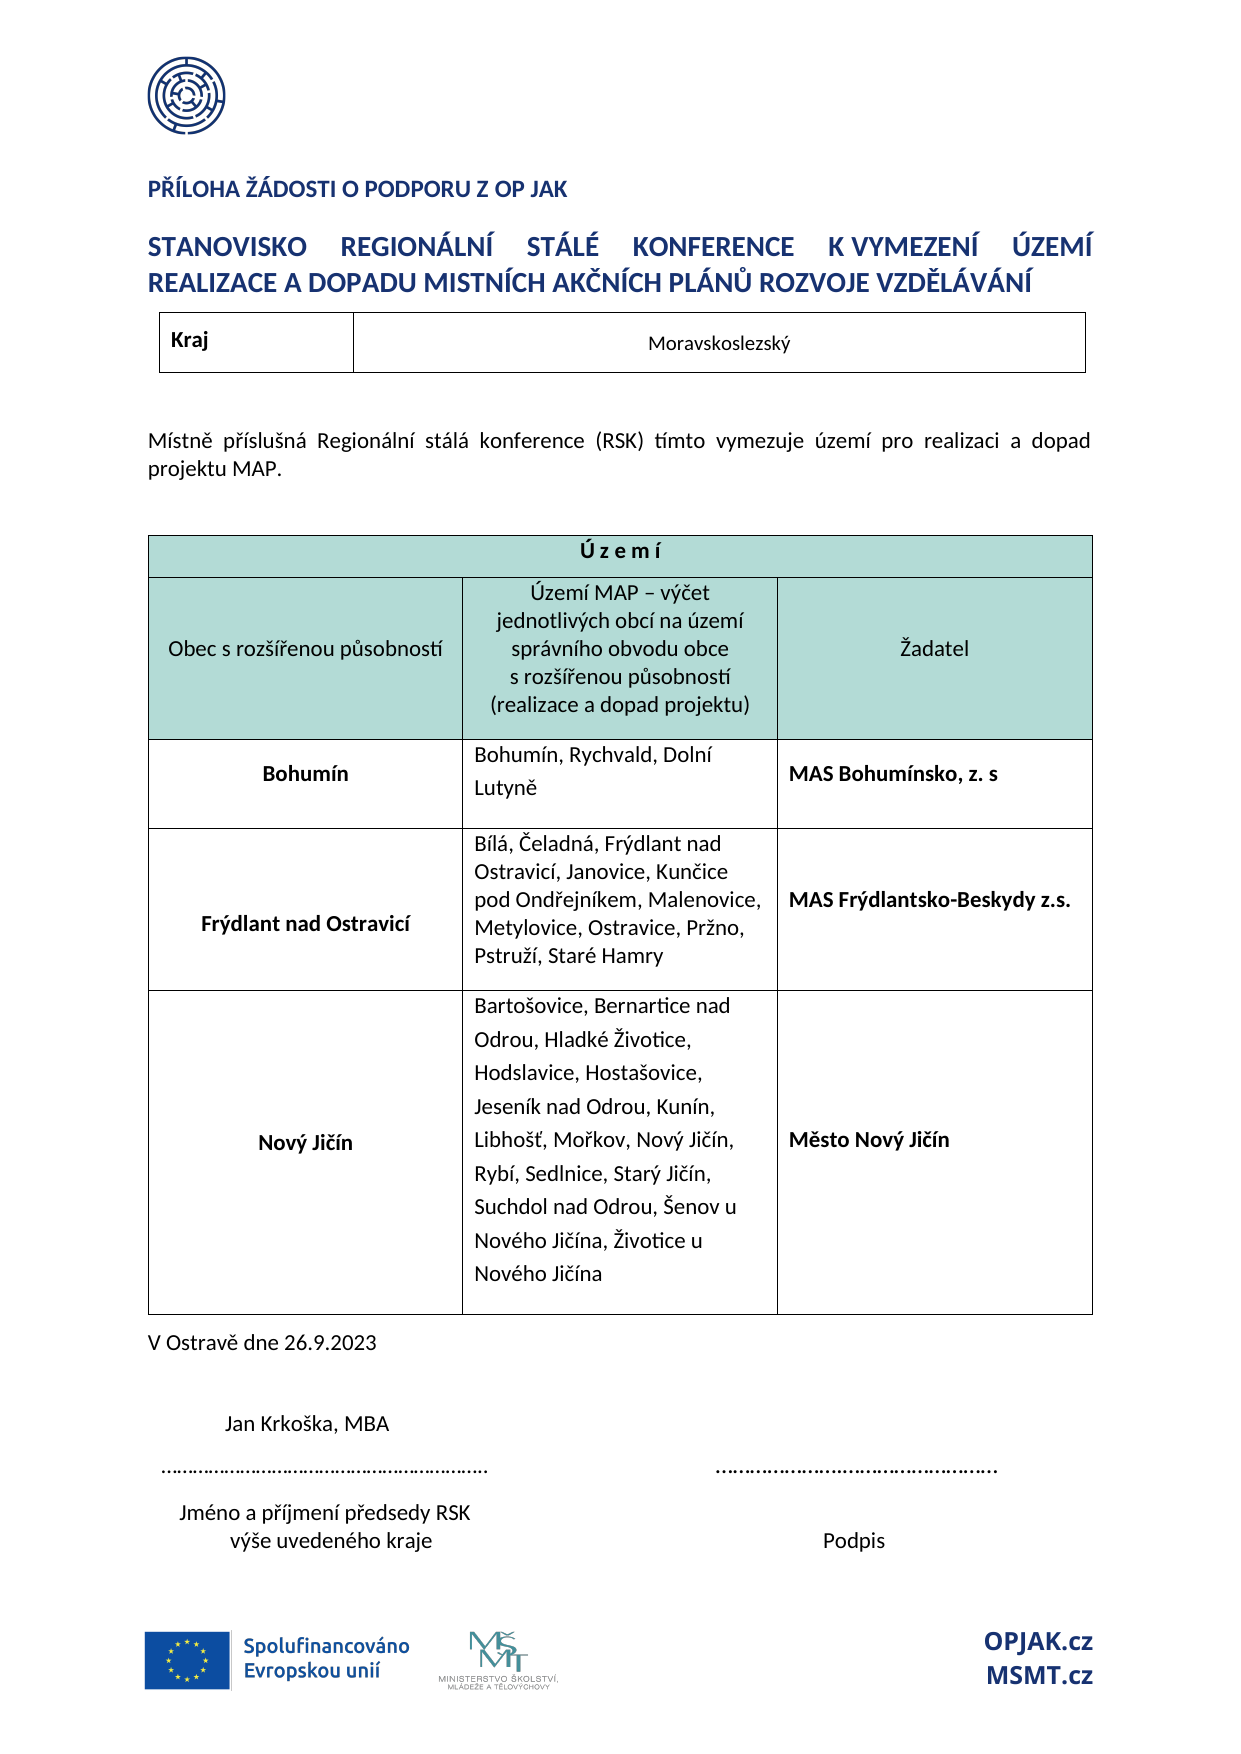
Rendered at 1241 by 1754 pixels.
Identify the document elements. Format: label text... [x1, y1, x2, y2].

subtitle PŘÍLOHA ŽÁDOSTI O PODPORU Z OP JAK [148, 173, 1092, 203]
table_cell Žadatel [778, 578, 1092, 739]
table_cell Bílá, Čeladná, Frýdlant nad Ostravicí, Janovice, Kunčice pod Ondřejníkem, Malenovice, Metylovice, Ostravice, Pržno, Pstruží, Staré Hamry [463, 829, 777, 990]
table_cell Nový Jičín [149, 991, 462, 1314]
table_cell Město Nový Jičín [778, 991, 1092, 1314]
table_cell Obec s rozšířenou působností [149, 578, 462, 739]
picture [140, 49, 233, 142]
table_cell Frýdlant nad Ostravicí [149, 829, 462, 990]
table_cell MAS Bohumínsko, z. s [778, 740, 1092, 828]
table_cell Území MAP – výčet jednotlivých obcí na území správního obvodu obce s rozšířenou působností (realizace a dopad projektu) [463, 578, 777, 739]
text Místně příslušná Regionální stálá konference (RSK) tímto vymezuje území pro realizaci a dopad projektu MAP. [148, 426, 1092, 482]
table_header Ú z e m í [149, 536, 1092, 577]
subtitle STANOVISKO REGIONÁLNÍ STÁLÉ KONFERENCE K VYMEZENÍ ÚZEMÍ REALIZACE A DOPADU MISTNÍCH AKČNÍCH PLÁNŮ ROZVOJE VZDĚLÁVÁNÍ [148, 228, 1092, 299]
table_header Kraj [160, 313, 353, 372]
table_cell Bohumín [149, 740, 462, 828]
table_cell MAS Frýdlantsko-Beskydy z.s. [778, 829, 1092, 990]
text Jméno a příjmení předsedy RSK výše uvedeného kraje Podpis [148, 1498, 1092, 1554]
text Jan Krkoška, MBA [148, 1409, 1092, 1437]
text V Ostravě dne 26.9.2023 [148, 1328, 1092, 1356]
table_cell Bartošovice, Bernartice nad Odrou, Hladké Životice, Hodslavice, Hostašovice, Jeseník nad Odrou, Kunín, Libhošť, Mořkov, Nový Jičín, Rybí, Sedlnice, Starý Jičín, Suchdol nad Odrou, Šenov u Nového Jičína, Životice u Nového Jičína [463, 991, 777, 1314]
table_cell Bohumín, Rychvald, Dolní Lutyně [463, 740, 777, 828]
text …………………………………………………….. ………………….……………………… [148, 1449, 1092, 1480]
picture [143, 1630, 558, 1691]
